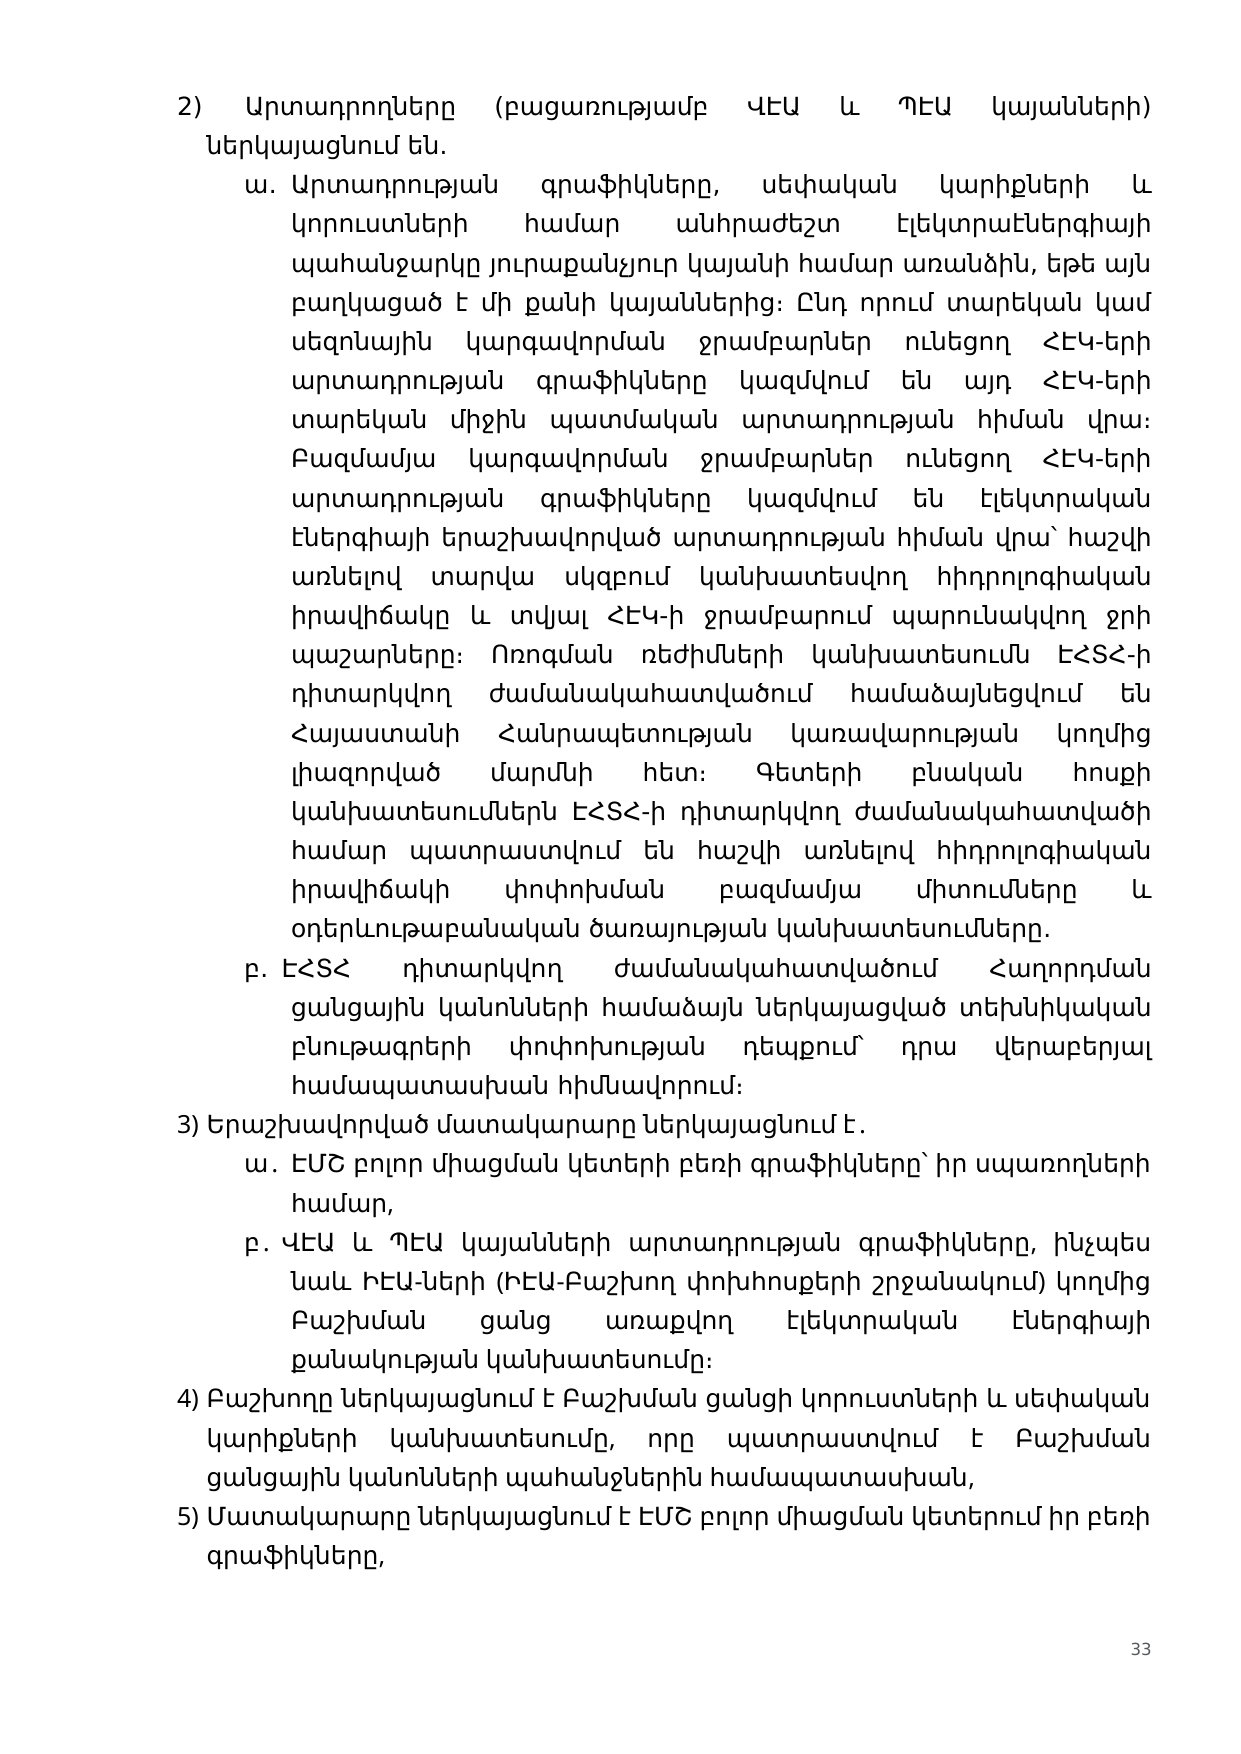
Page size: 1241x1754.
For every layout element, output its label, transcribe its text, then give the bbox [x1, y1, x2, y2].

text Մատակարարը ներկայացնում է ԷՄՇ բոլոր միացման կետերում իր բեռի գրաֆիկները, [177, 1499, 1152, 1572]
text Բաշխողը ներկայացնում է Բաշխման ցանցի կորուստների և սեփական կարիքների կանխատեսումը, որը պատրաստվում է Բաշխման ցանցային կանոնների պահանջներին համապատասխան, [177, 1381, 1152, 1493]
text Արտադրողները (բացառությամբ ՎԷԱ և ՊԷԱ կայանների) ներկայացնում են․ [177, 89, 1152, 162]
list բ․ ՎԷԱ և ՊԷԱ կայանների արտադրության գրաֆիկները, ինչպես նաև ԻԷԱ-ների (ԻԷԱ-Բաշխող փոխհոսքերի շրջանակում) կողմից Բաշխման ցանց առաքվող էլեկտրական էներգիայի քանակության կանխատեսումը։ [244, 1224, 1152, 1376]
list ա․ Արտադրության գրաֆիկները, սեփական կարիքների և կորուստների համար անհրաժեշտ էլեկտրաէներգիայի պահանջարկը յուրաքանչյուր կայանի համար առանձին, եթե այն բաղկացած է մի քանի կայաններից։ Ընդ որում տարեկան կամ սեզոնային կարգավորման ջրամբարներ ունեցող ՀԷԿ-երի արտադրության գրաֆիկները կազմվում են այդ ՀԷԿ-երի տարեկան միջին պատմական արտադրության հիման վրա։ Բազմամյա կարգավորման ջրամբարներ ունեցող ՀԷԿ-երի արտադրության գրաֆիկները կազմվում են էլեկտրական էներգիայի երաշխավորված արտադրության հիման վրա՝ հաշվի առնելով տարվա սկզբում կանխատեսվող հիդրոլոգիական իրավիճակը և տվյալ ՀԷԿ-ի ջրամբարում պարունակվող ջրի պաշարները։ Ոռոգման ռեժիմների կանխատեսումն ԷՀՏՀ-ի դիտարկվող ժամանակահատվածում համաձայնեցվում են Հայաստանի Հանրապետության կառավարության կողմից լիազորված մարմնի հետ։ Գետերի բնական հոսքի կանխատեսումներն ԷՀՏՀ-ի դիտարկվող ժամանակահատվածի համար պատրաստվում են հաշվի առնելով հիդրոլոգիական իրավիճակի փոփոխման բազմամյա միտումները և օդերևութաբանական ծառայության կանխատեսումները․ [244, 167, 1152, 945]
text Երաշխավորված մատակարարը ներկայացնում է․ [177, 1107, 1152, 1141]
list ա․ ԷՄՇ բոլոր միացման կետերի բեռի գրաֆիկները՝ իր սպառողների համար, [244, 1146, 1152, 1219]
list բ․ ԷՀՏՀ դիտարկվող ժամանակահատվածում Հաղորդման ցանցային կանոնների համաձայն ներկայացված տեխնիկական բնութագրերի փոփոխության դեպքում՝ դրա վերաբերյալ համապատասխան հիմնավորում։ [244, 950, 1152, 1102]
